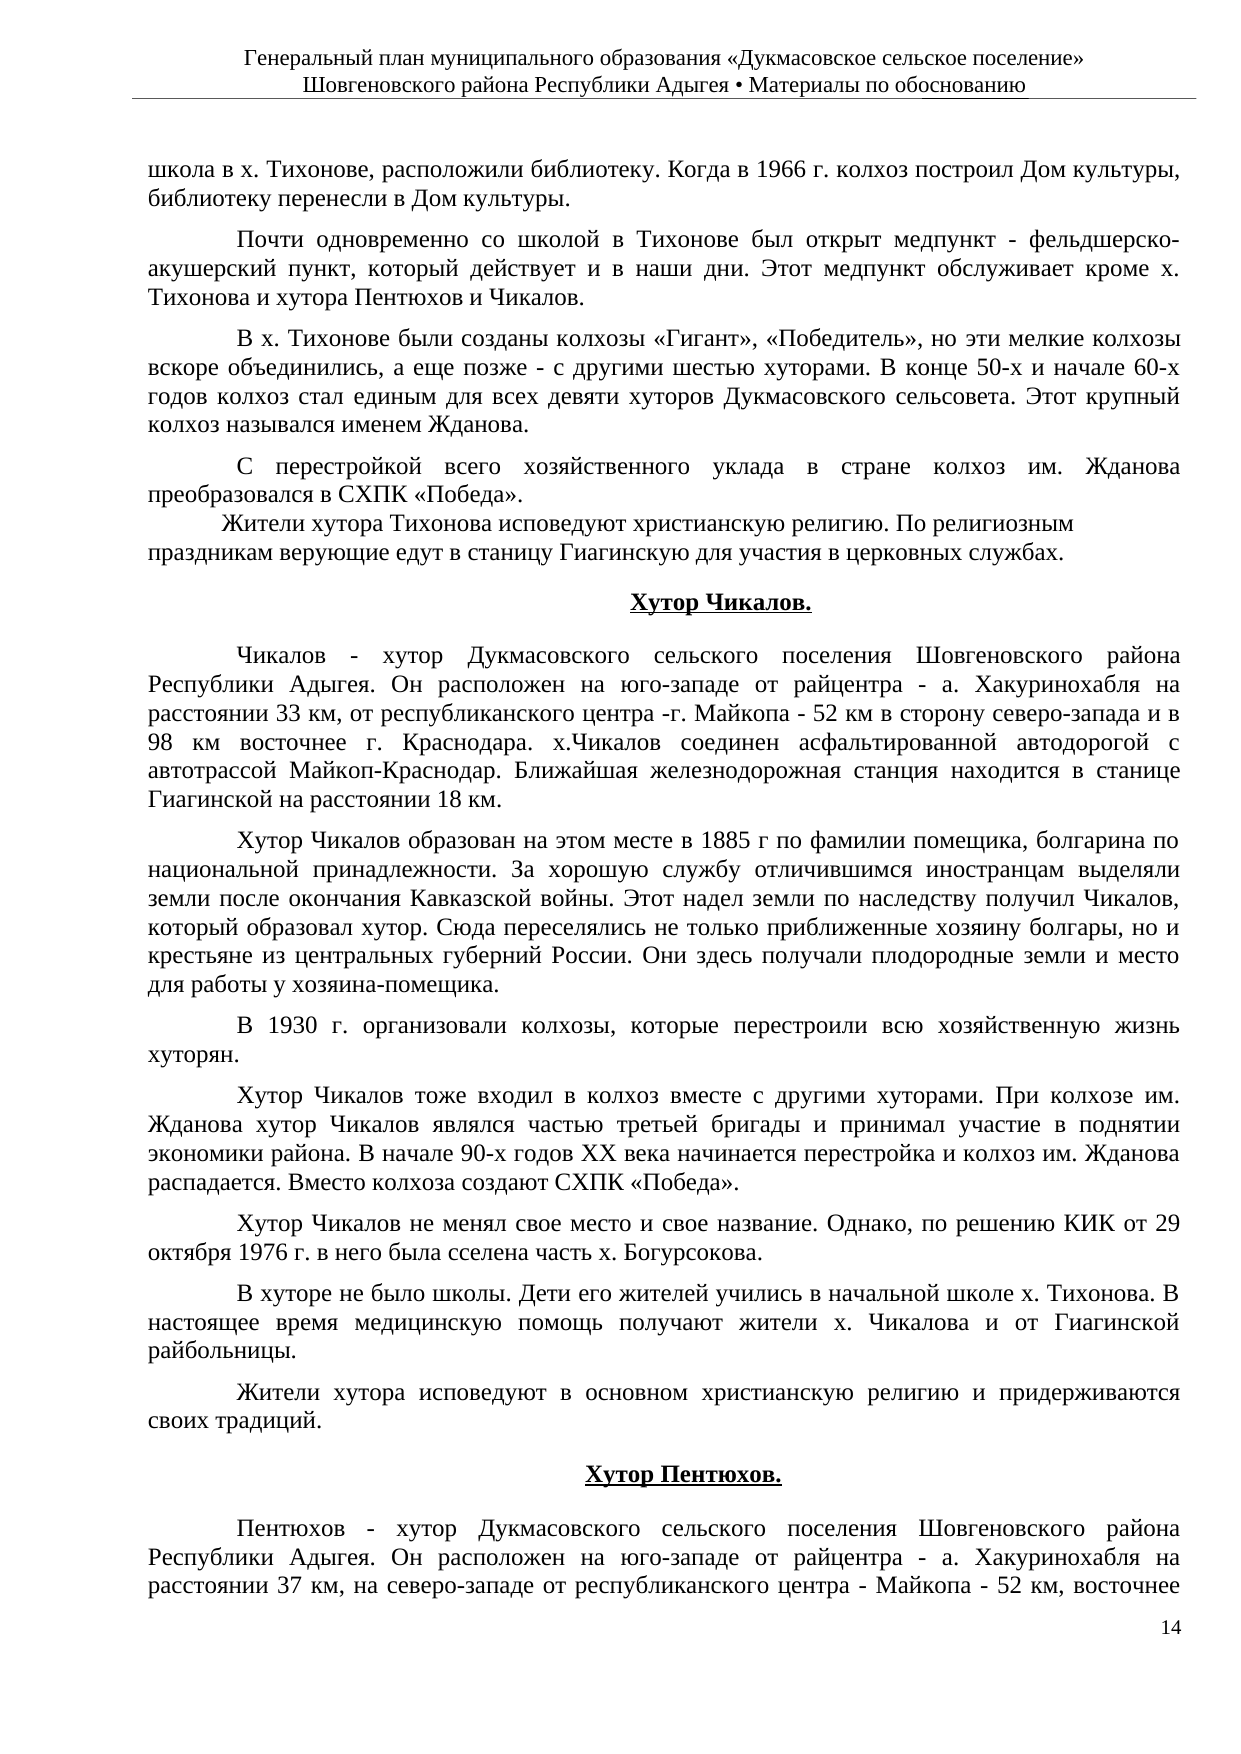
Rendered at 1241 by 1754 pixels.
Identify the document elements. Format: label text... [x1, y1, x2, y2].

text В 1930 г. организовали колхозы, которые перестроили всю хозяйственную жизнь хуторян. [148, 1010, 1181, 1068]
text Хутор Чикалов тоже входил в колхоз вместе с другими хуторами. При колхозе им. Жданова хутор Чикалов являлся частью третьей бригады и принимал участие в поднятии экономики района. В начале 90-х годов XX века начинается перестройка и колхоз им. Жданова распадается. Вместо колхоза создают СХПК «Победа». [148, 1080, 1181, 1195]
subtitle Хутор Пентюхов. [185, 1459, 1181, 1488]
text Чикалов - хутор Дукмасовского сельского поселения Шовгеновского района Республики Адыгея. Он расположен на юго-западе от райцентра - а. Хакуринохабля на расстоянии 33 км, от республиканского центра -г. Майкопа - 52 км в сторону северо-запада и в 98 км восточнее г. Краснодара. х.Чикалов соединен асфальтированной автодорогой с автотрассой Майкоп-Краснодар. Ближайшая железнодорожная станция находится в станице Гиагинской на расстоянии 18 км. [148, 640, 1181, 813]
text Почти одновременно со школой в Тихонове был открыт медпункт - фельдшерско-акушерский пункт, который действует и в наши дни. Этот медпункт обслуживает кроме х. Тихонова и хутора Пентюхов и Чикалов. [148, 224, 1181, 311]
text Хутор Чикалов не менял свое место и свое название. Однако, по решению КИК от 29 октября 1976 г. в него была сселена часть х. Богурсокова. [148, 1208, 1181, 1265]
text В х. Тихонове были созданы колхозы «Гигант», «Победитель», но эти мелкие колхозы вскоре объединились, а еще позже - с другими шестью хуторами. В конце 50-х и начале 60-х годов колхоз стал единым для всех девяти хуторов Дукмасовского сельсовета. Этот крупный колхоз назывался именем Жданова. [148, 323, 1181, 438]
subtitle Хутор Чикалов. [260, 587, 1181, 615]
text Хутор Чикалов образован на этом месте в 1885 г по фамилии помещика, болгарина по национальной принадлежности. За хорошую службу отличившимся иностранцам выделяли земли после окончания Кавказской войны. Этот надел земли по наследству получил Чикалов, который образовал хутор. Сюда переселялись не только приближенные хозяину болгары, но и крестьяне из центральных губерний России. Они здесь получали плодородные земли и место для работы у хозяина-помещика. [148, 825, 1181, 998]
text В хуторе не было школы. Дети его жителей учились в начальной школе х. Тихонова. В настоящее время медицинскую помощь получают жители х. Чикалова и от Гиагинской райбольницы. [148, 1278, 1181, 1364]
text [148, 154, 1181, 212]
text Жители хутора Тихонова исповедуют христианскую религию. По религиозным праздникам верующие едут в станицу Гиагинскую для участия в церковных службах. [148, 508, 1181, 566]
text Жители хутора исповедуют в основном христианскую религию и придерживаются своих традиций. [148, 1377, 1181, 1434]
text С перестройкой всего хозяйственного уклада в стране колхоз им. Жданова преобразовался в СХПК «Победа». [148, 451, 1181, 508]
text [148, 1513, 1181, 1599]
